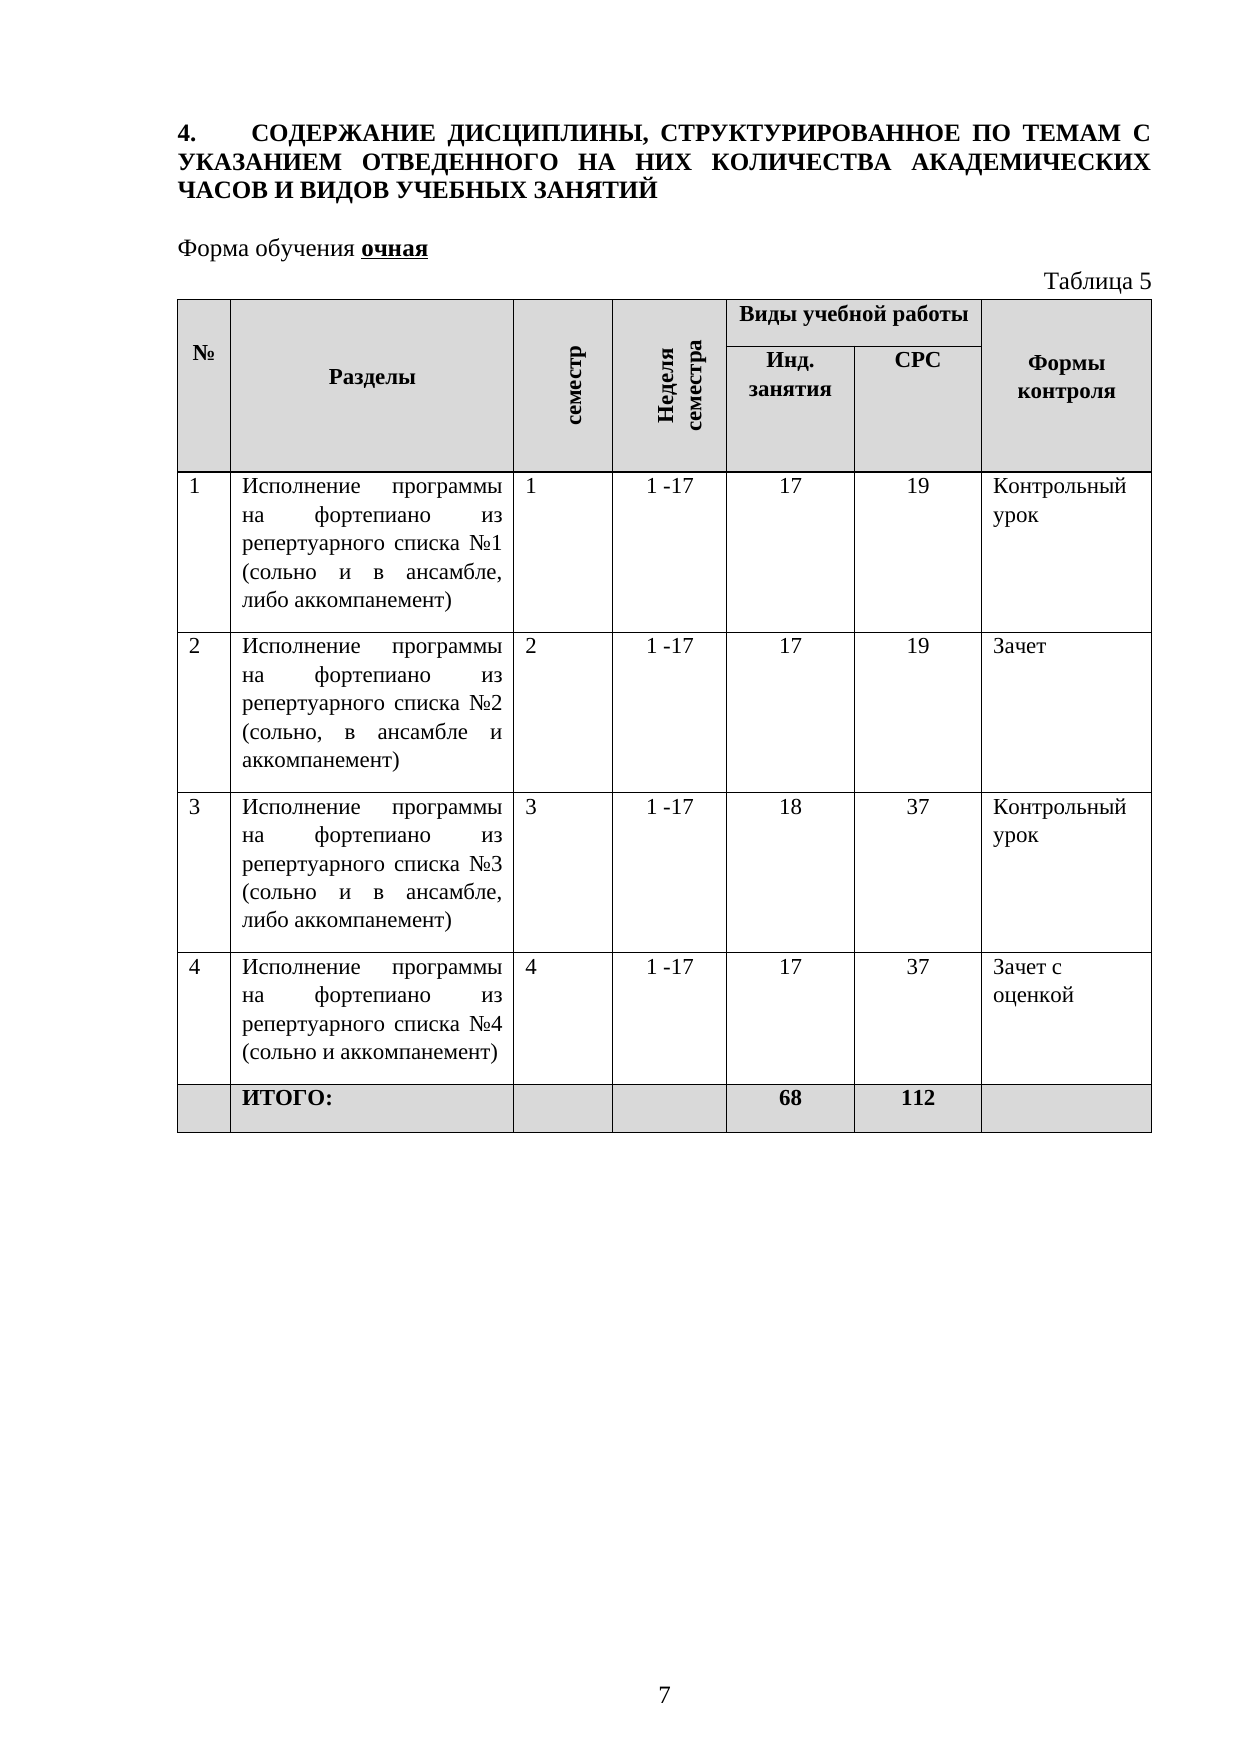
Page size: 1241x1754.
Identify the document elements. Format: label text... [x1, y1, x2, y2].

text Таблица 5 [177, 266, 1152, 295]
table_cell Исполнение программы на фортепиано из репертуарного списка №3 (сольно и в ансамбле, либо аккомпанемент) [231, 793, 513, 952]
table_cell 2 [178, 633, 230, 792]
table_cell [982, 1085, 1151, 1132]
table_cell 17 [727, 633, 854, 792]
table_cell Инд. занятия [727, 347, 854, 471]
table_cell [613, 1085, 726, 1132]
table_cell 37 [855, 953, 981, 1083]
table_cell 1 -17 [613, 793, 726, 952]
table_cell 1 -17 [613, 633, 726, 792]
table_cell 19 [855, 633, 981, 792]
table_cell Исполнение программы на фортепиано из репертуарного списка №2 (сольно, в ансамбле и аккомпанемент) [231, 633, 513, 792]
table_cell 1 -17 [613, 953, 726, 1083]
table_header Разделы [231, 300, 513, 471]
table_cell 1 [514, 473, 612, 632]
table_cell 2 [514, 633, 612, 792]
table_cell 112 [855, 1085, 981, 1132]
table_cell 19 [855, 473, 981, 632]
table_cell СРС [855, 347, 981, 471]
table_header Формы контроля [982, 300, 1151, 471]
table_cell Контрольный урок [982, 473, 1151, 632]
table_cell 68 [727, 1085, 854, 1132]
table_header семестр [514, 300, 612, 471]
table_header № [178, 300, 230, 471]
table_header Виды учебной работы [727, 300, 981, 346]
text Форма обучения очная [177, 233, 1152, 262]
table_cell [514, 1085, 612, 1132]
table_cell ИТОГО: [231, 1085, 513, 1132]
table_cell Контрольный урок [982, 793, 1151, 952]
table_cell Исполнение программы на фортепиано из репертуарного списка №1 (сольно и в ансамбле, либо аккомпанемент) [231, 473, 513, 632]
table_cell 17 [727, 953, 854, 1083]
table_cell 37 [855, 793, 981, 952]
table_cell 17 [727, 473, 854, 632]
table_cell Исполнение программы на фортепиано из репертуарного списка №4 (сольно и аккомпанемент) [231, 953, 513, 1083]
table_cell Зачет с оценкой [982, 953, 1151, 1083]
table_cell 1 -17 [613, 473, 726, 632]
subtitle СОДЕРЖАНИЕ ДИСЦИПЛИНЫ, СТРУКТУРИРОВАННОЕ ПО ТЕМАМ С УКАЗАНИЕМ ОТВЕДЕННОГО НА НИХ КОЛИЧЕСТВА АКАДЕМИЧЕСКИХ ЧАСОВ И ВИДОВ УЧЕБНЫХ ЗАНЯТИЙ [177, 118, 1152, 204]
table_cell 3 [514, 793, 612, 952]
table_cell 4 [514, 953, 612, 1083]
table_cell [178, 1085, 230, 1132]
table_cell 3 [178, 793, 230, 952]
table_cell 1 [178, 473, 230, 632]
table_header Неделя семестра [613, 300, 726, 471]
table_cell 4 [178, 953, 230, 1083]
table_cell 18 [727, 793, 854, 952]
table_cell Зачет [982, 633, 1151, 792]
